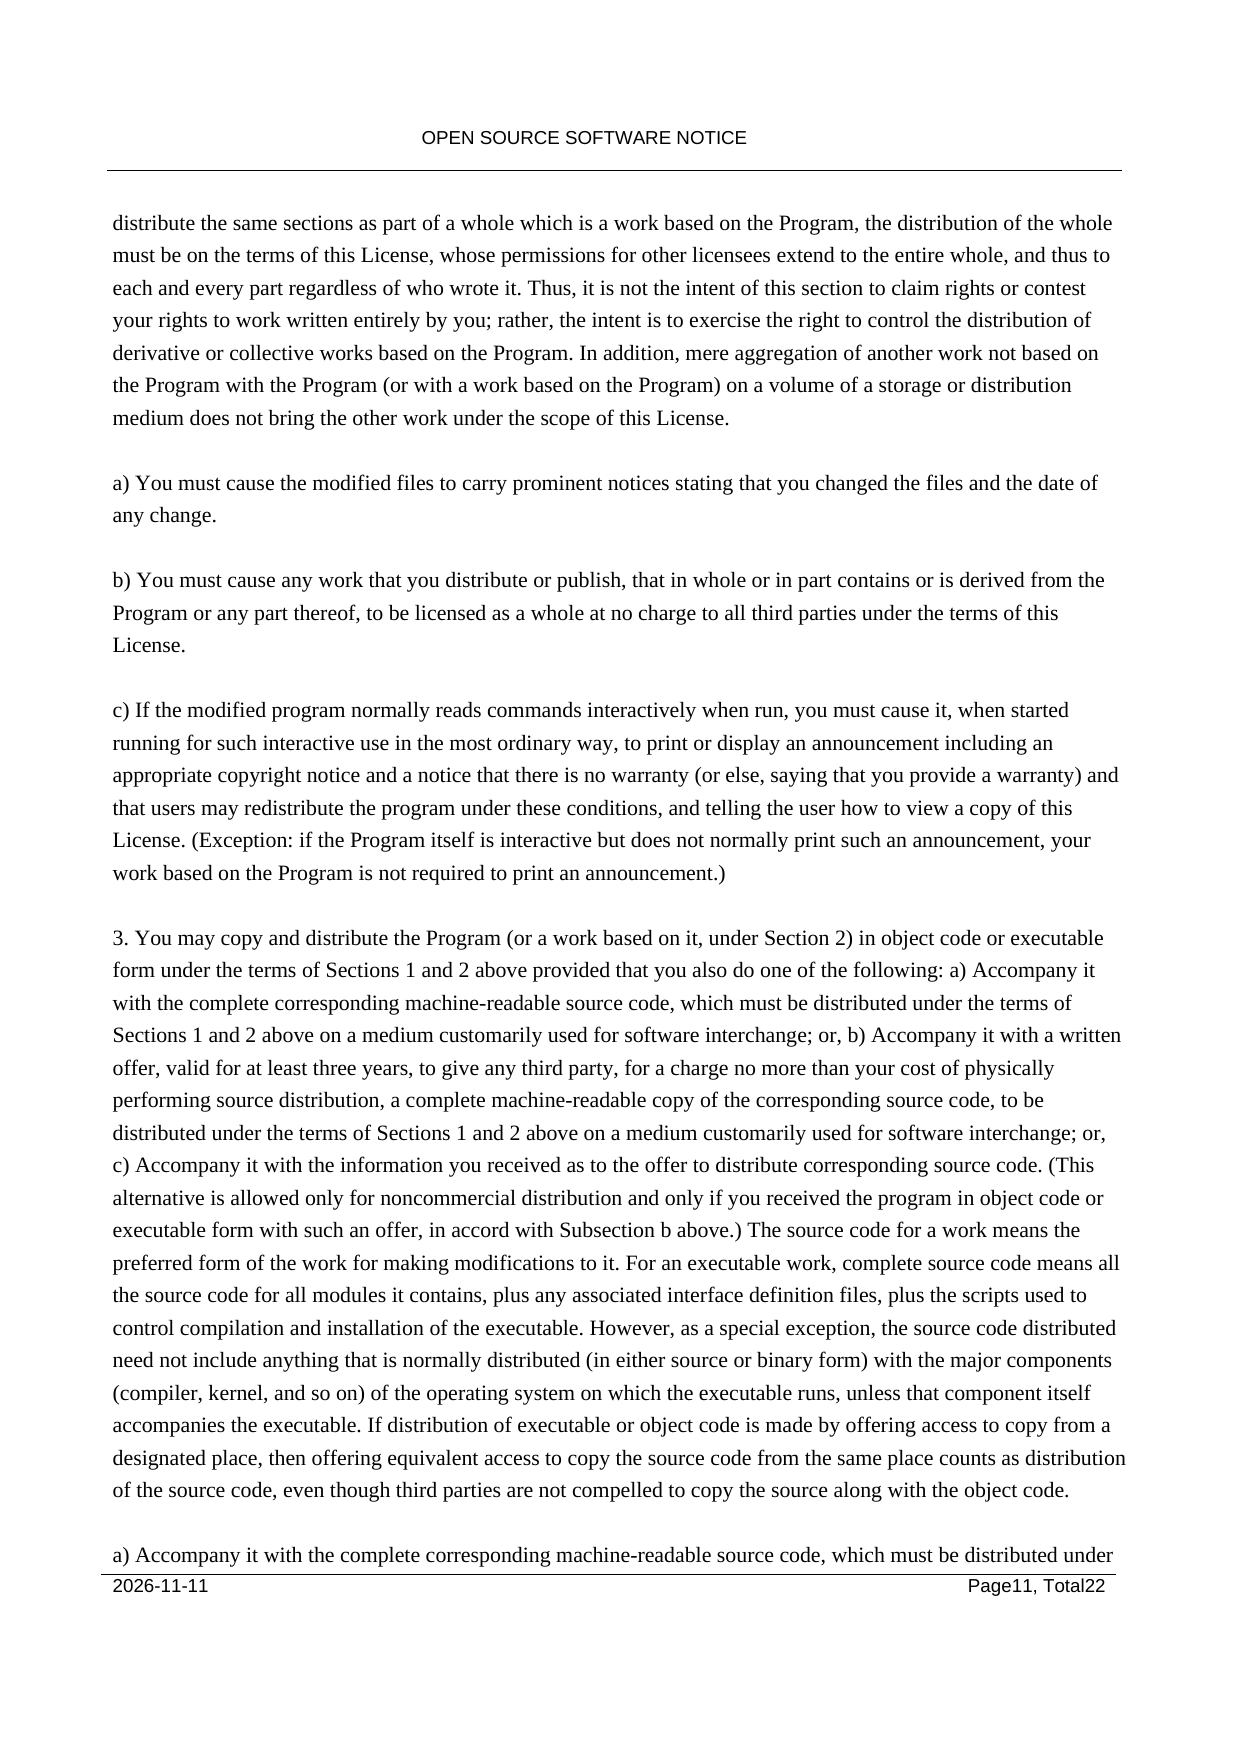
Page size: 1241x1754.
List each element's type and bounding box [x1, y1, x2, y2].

text [112, 206, 1128, 1571]
